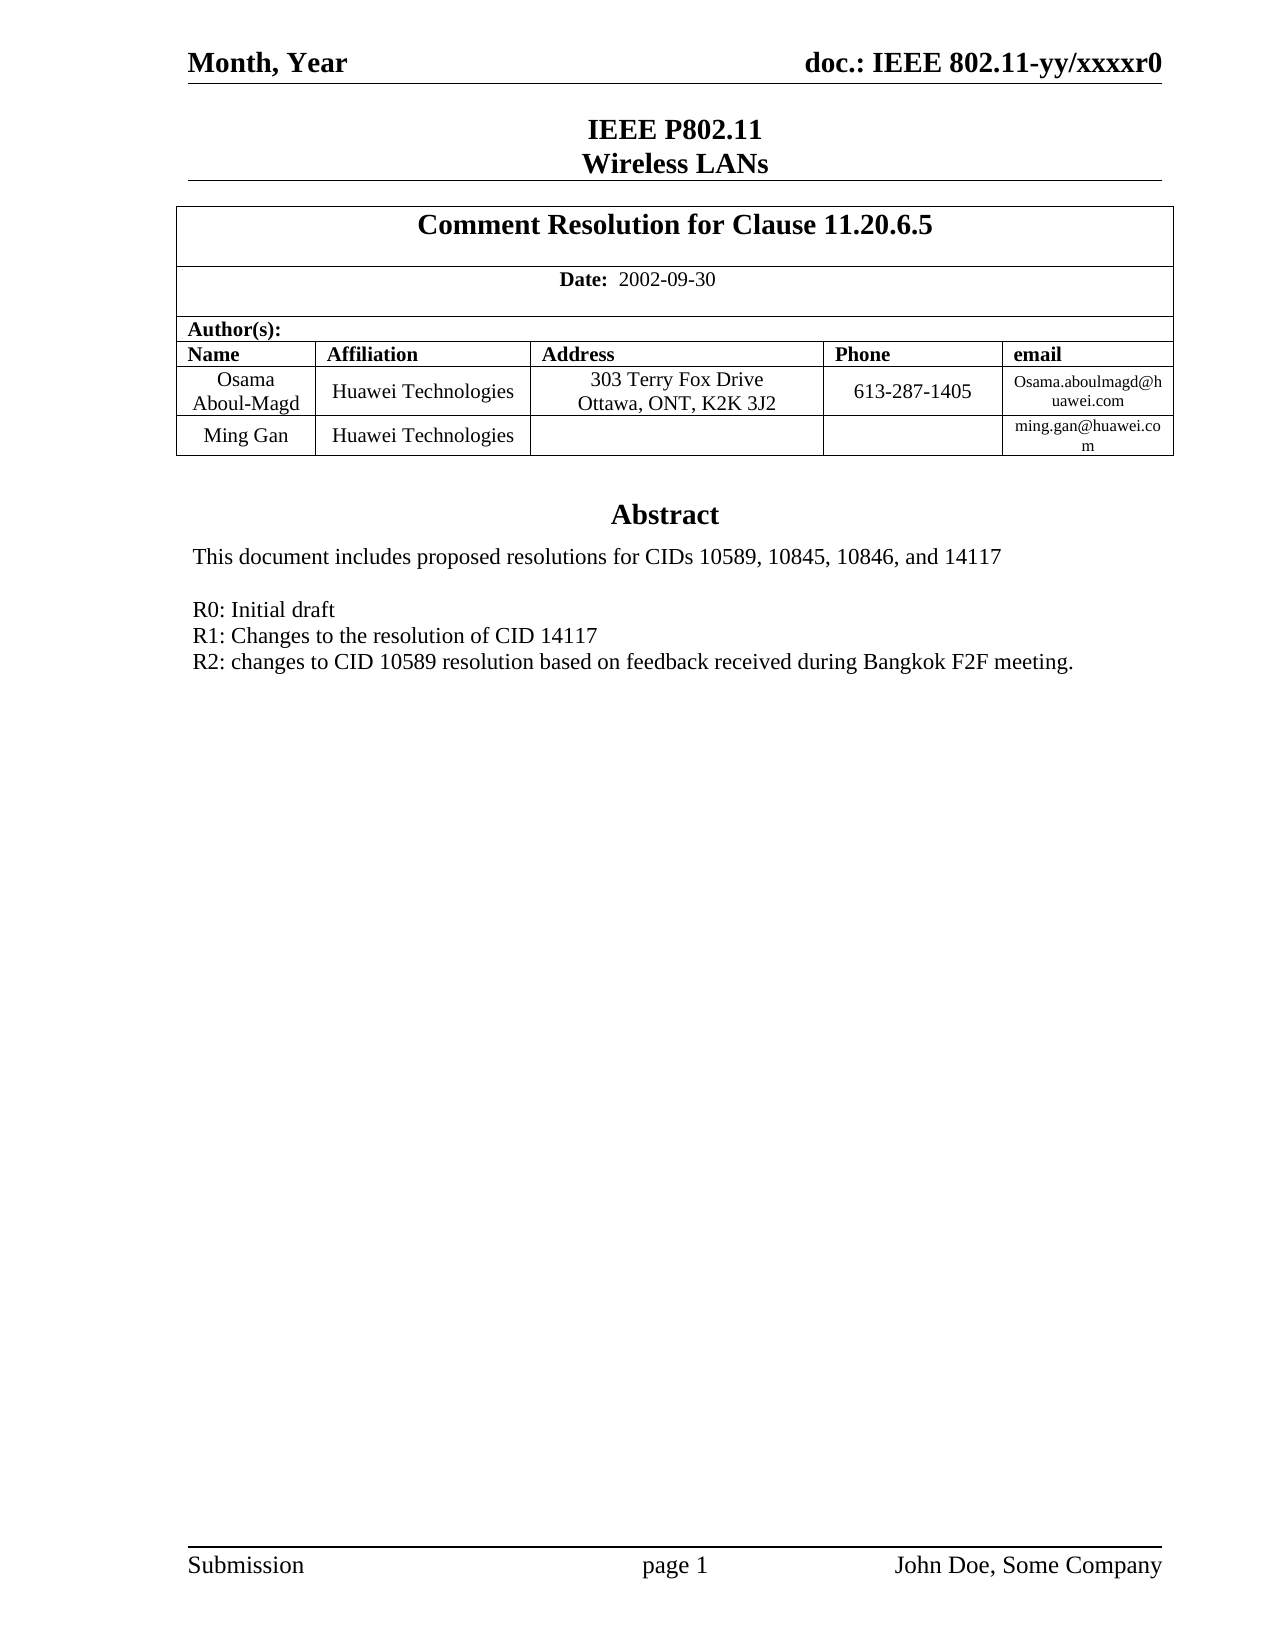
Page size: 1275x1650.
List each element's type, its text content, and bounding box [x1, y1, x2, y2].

table_cell Phone [824, 342, 1002, 366]
table_cell Ming Gan [177, 416, 315, 454]
table_cell Affiliation [316, 342, 530, 366]
text IEEE P802.11 Wireless LANs [187, 112, 1162, 181]
table_cell [824, 416, 1002, 454]
table_cell Huawei Technologies [316, 367, 530, 415]
table_cell 613-287-1405 [824, 367, 1002, 415]
table_cell [531, 416, 823, 454]
table_cell Osama.aboulmagd@huawei.com [1003, 367, 1173, 415]
table_cell Author(s): [177, 317, 1173, 341]
table_cell Name [177, 342, 315, 366]
table_cell email [1003, 342, 1173, 366]
table_cell 303 Terry Fox Drive Ottawa, ONT, K2K 3J2 [531, 367, 823, 415]
table_cell Osama Aboul-Magd [177, 367, 315, 415]
table_cell Huawei Technologies [316, 416, 530, 454]
table_cell Date: 2002-09-30 [177, 267, 1173, 316]
table_cell Address [531, 342, 823, 366]
table_cell ming.gan@huawei.com [1003, 416, 1173, 454]
table_header Comment Resolution for Clause 11.20.6.5 [177, 207, 1173, 266]
